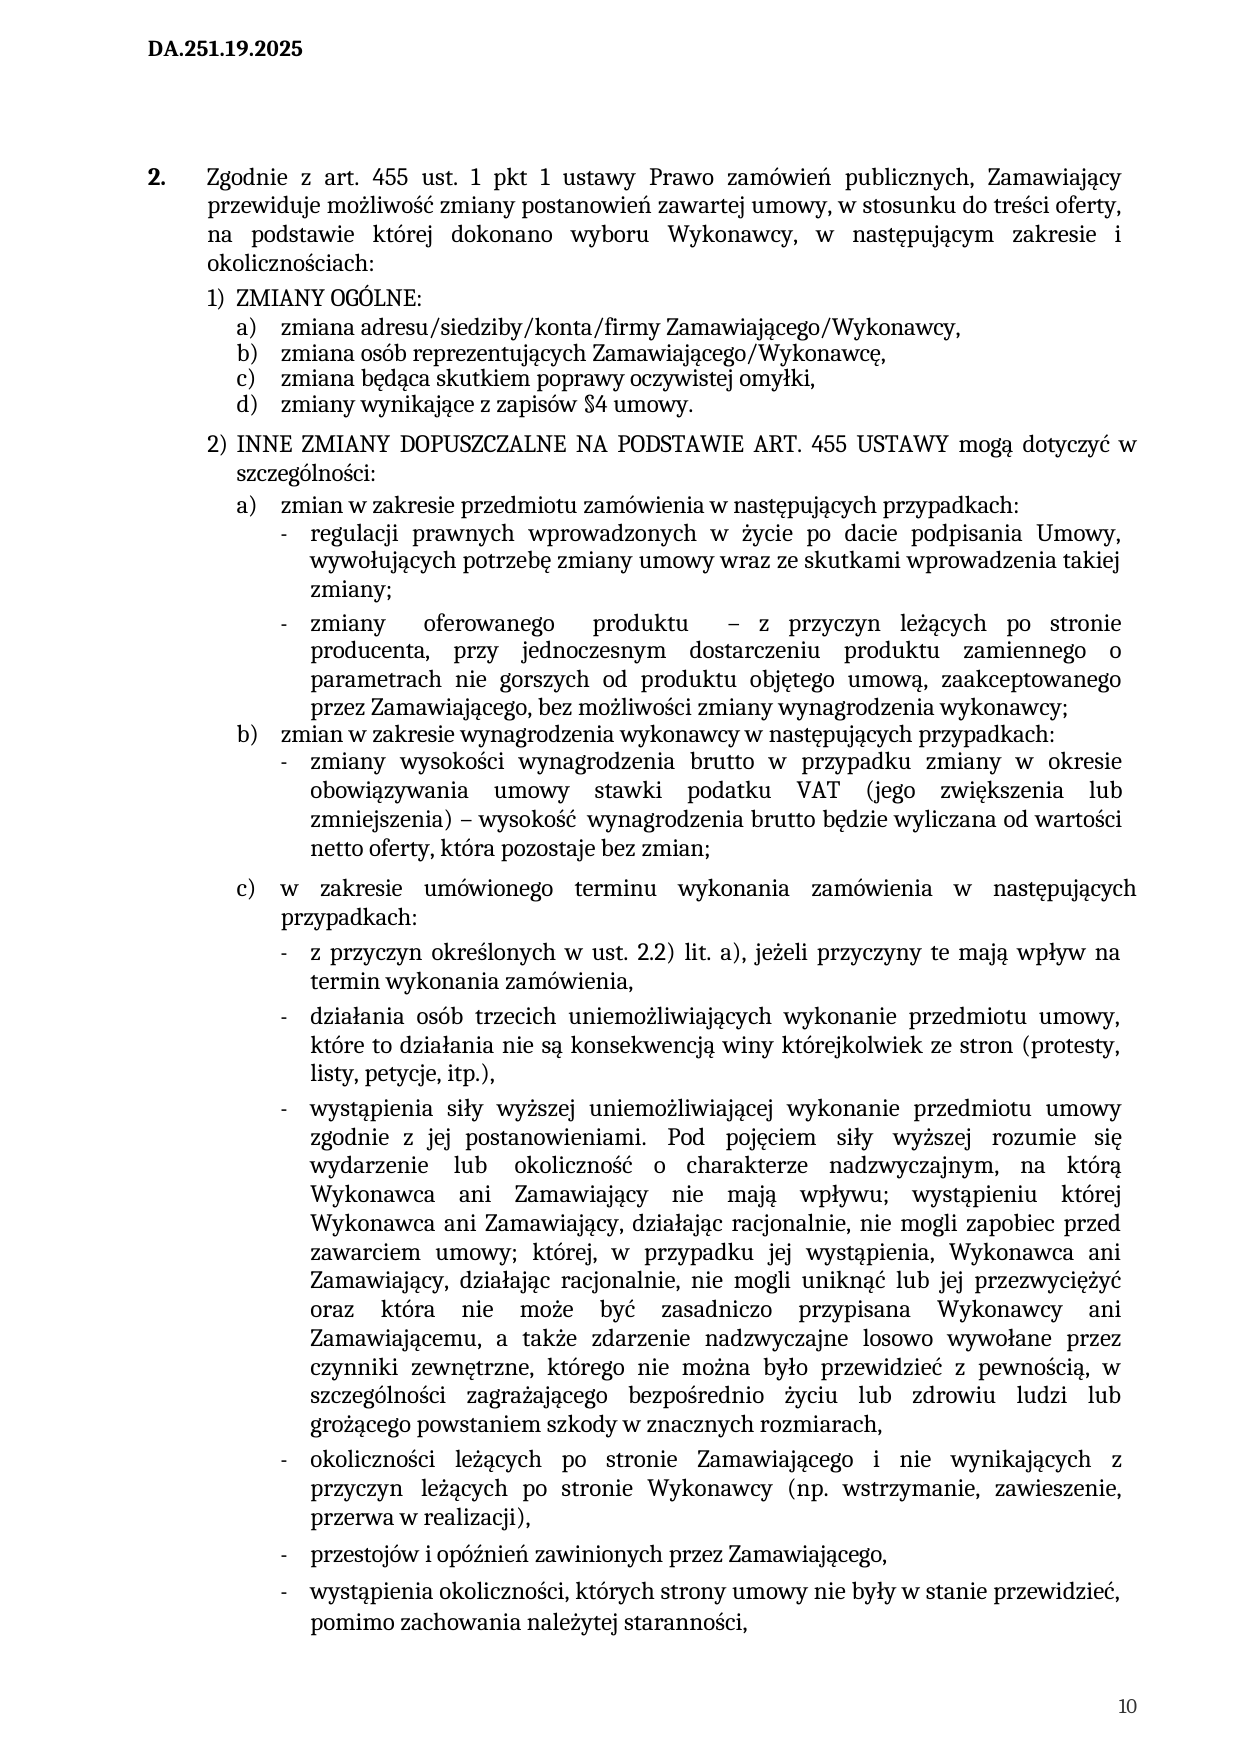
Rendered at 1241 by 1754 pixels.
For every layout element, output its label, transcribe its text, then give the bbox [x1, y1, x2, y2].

list zmian w zakresie wynagrodzenia wykonawcy w następujących przypadkach: [236, 722, 1137, 747]
list wystąpienia siły wyższej uniemożliwiającej wykonanie przedmiotu umowy zgodnie z jej postanowieniami. Pod pojęciem siły wyższej rozumie się wydarzenie lub okoliczność o charakterze nadzwyczajnym, na którą Wykonawca ani Zamawiający nie mają wpływu; wystąpieniu której Wykonawca ani Zamawiający, działając racjonalnie, nie mogli zapobiec przed zawarciem umowy; której, w przypadku jej wystąpienia, Wykonawca ani Zamawiający, działając racjonalnie, nie mogli uniknąć lub jej przezwyciężyć oraz która nie może być zasadniczo przypisana Wykonawcy ani Zamawiającemu, a także zdarzenie nadzwyczajne losowo wywołane przez czynniki zewnętrzne, którego nie można było przewidzieć z pewnością, w szczególności zagrażającego bezpośrednio życiu lub zdrowiu ludzi lub grożącego powstaniem szkody w znacznych rozmiarach, [281, 1094, 1122, 1439]
list z przyczyn określonych w ust. 2.2) lit. a), jeżeli przyczyny te mają wpływ na termin wykonania zamówienia, [281, 938, 1122, 995]
list w zakresie umówionego terminu wykonania zamówienia w następujących przypadkach: [236, 874, 1137, 932]
list ZMIANY OGÓLNE: [207, 284, 1137, 312]
list działania osób trzecich uniemożliwiających wykonanie przedmiotu umowy, które to działania nie są konsekwencją winy którejkolwiek ze stron (protesty, listy, petycje, itp.), [281, 1002, 1121, 1088]
list wystąpienia okoliczności, których strony umowy nie były w stanie przewidzieć, pomimo zachowania należytej staranności, [281, 1577, 1121, 1636]
list okoliczności leżących po stronie Zamawiającego i nie wynikających z przyczyn leżących po stronie Wykonawcy (np. wstrzymanie, zawieszenie, przerwa w realizacji), [281, 1445, 1122, 1531]
list zmiany wynikające z zapisów §4 umowy. [236, 392, 1137, 417]
list zmiana będąca skutkiem poprawy oczywistej omyłki, [236, 367, 1137, 392]
list INNE ZMIANY DOPUSZCZALNE NA PODSTAWIE ART. 455 USTAWY mogą dotyczyć w szczególności: [207, 430, 1137, 487]
list zmiany wysokości wynagrodzenia brutto w przypadku zmiany w okresie obowiązywania umowy stawki podatku VAT (jego zwiększenia lub zmniejszenia) – wysokość wynagrodzenia brutto będzie wyliczana od wartości netto oferty, która pozostaje bez zmian; [281, 747, 1123, 862]
list zmian w zakresie przedmiotu zamówienia w następujących przypadkach: [236, 494, 1137, 519]
list zmiana osób reprezentujących Zamawiającego/Wykonawcę, [236, 342, 1137, 367]
list regulacji prawnych wprowadzonych w życie po dacie podpisania Umowy, wywołujących potrzebę zmiany umowy wraz ze skutkami wprowadzenia takiej zmiany; [281, 519, 1121, 603]
list zmiana adresu/siedziby/konta/firmy Zamawiającego/Wykonawcy, [236, 313, 1137, 341]
list Zgodnie z art. 455 ust. 1 pkt 1 ustawy Prawo zamówień publicznych, Zamawiający przewiduje możliwość zmiany postanowień zawartej umowy, w stosunku do treści oferty, na podstawie której dokonano wyboru Wykonawcy, w następującym zakresie i okolicznościach: [148, 162, 1122, 277]
list przestojów i opóźnień zawinionych przez Zamawiającego, [281, 1540, 1137, 1569]
list zmiany oferowanego produktu – z przyczyn leżących po stronie producenta, przy jednoczesnym dostarczeniu produktu zamiennego o parametrach nie gorszych od produktu objętego umową, zaakceptowanego przez Zamawiającego, bez możliwości zmiany wynagrodzenia wykonawcy; [281, 609, 1122, 722]
